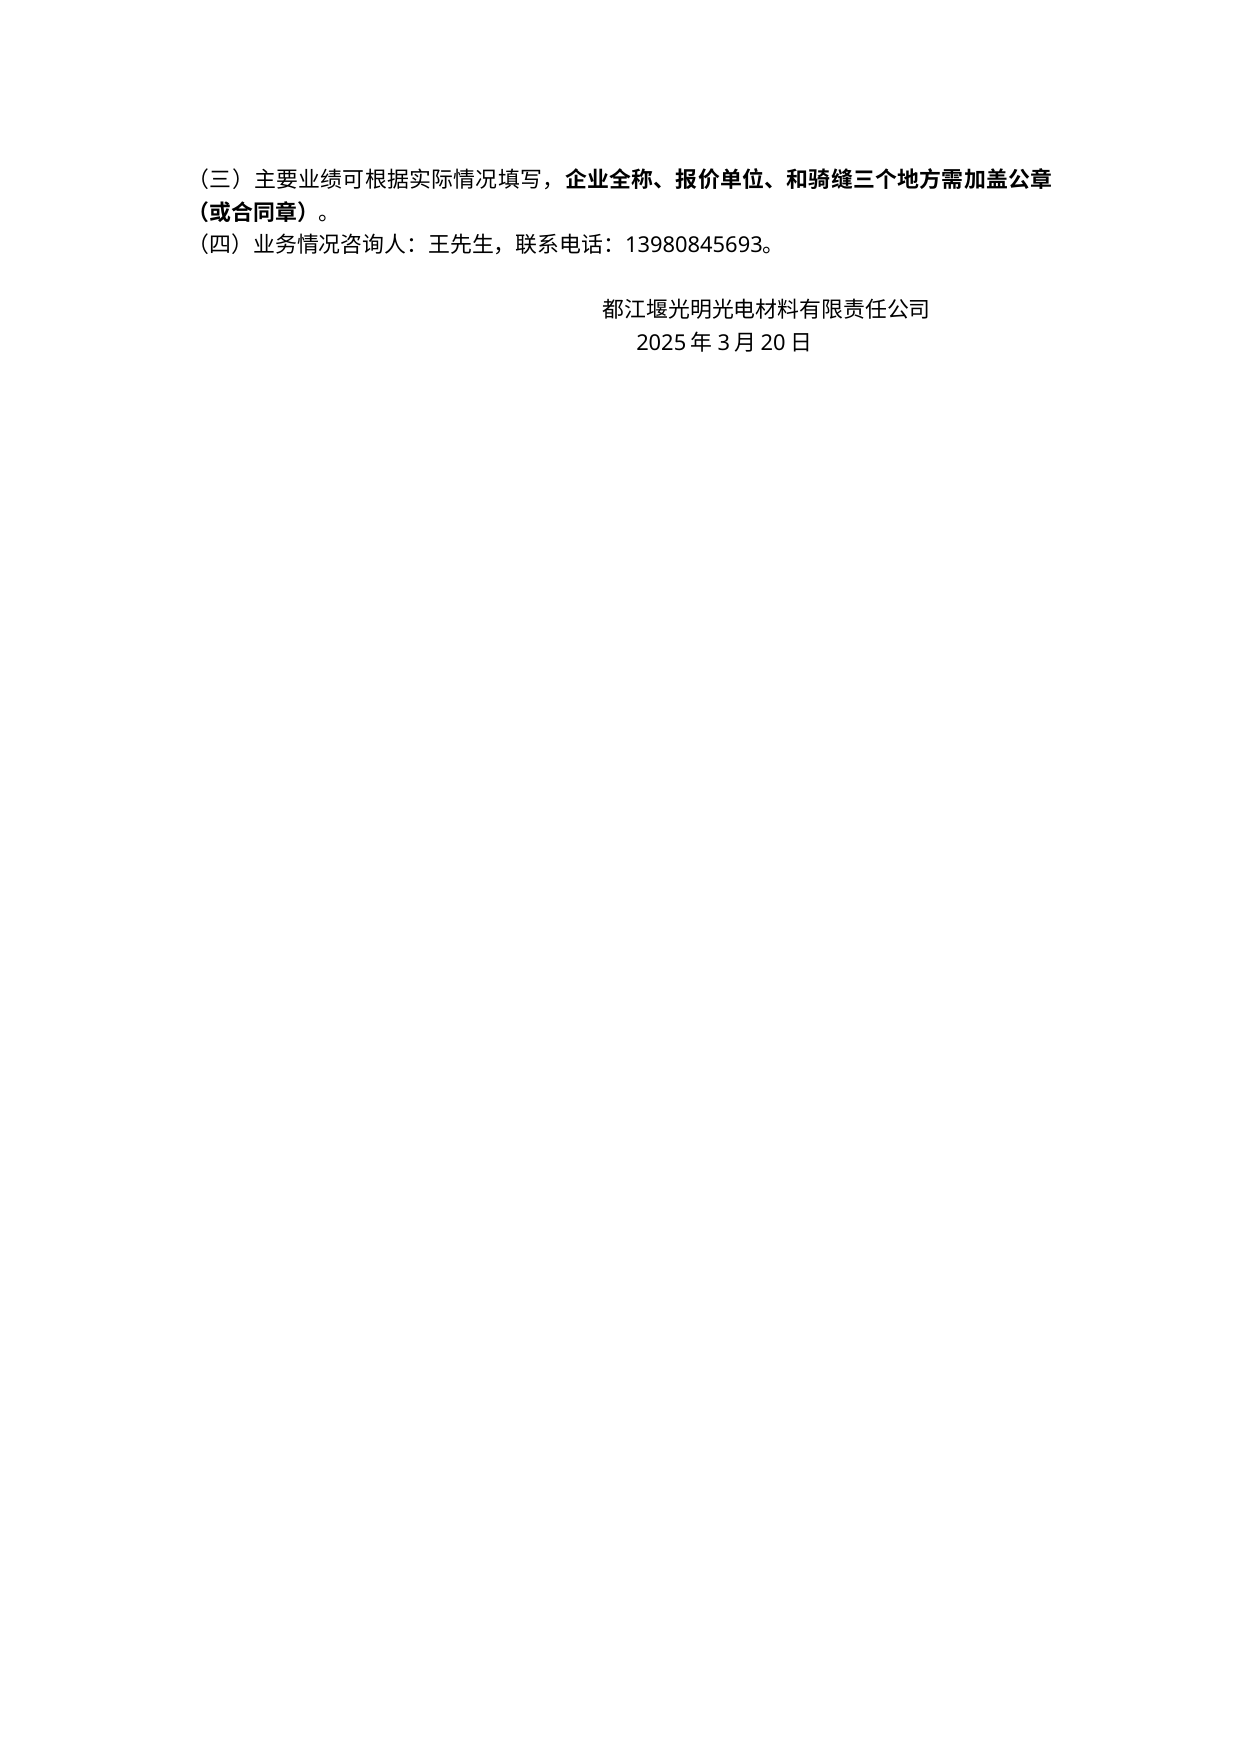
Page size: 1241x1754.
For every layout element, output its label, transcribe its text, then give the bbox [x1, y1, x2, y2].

text 都江堰光明光电材料有限责任公司 [581, 292, 1053, 324]
text （三）主要业绩可根据实际情况填写，企业全称、报价单位、和骑缝三个地方需加盖公章（或合同章）。 [187, 162, 1053, 227]
text 2025年 3月20日 [187, 324, 1053, 357]
text （四）业务情况咨询人：王先生，联系电话：13980845693。 [187, 227, 1053, 259]
